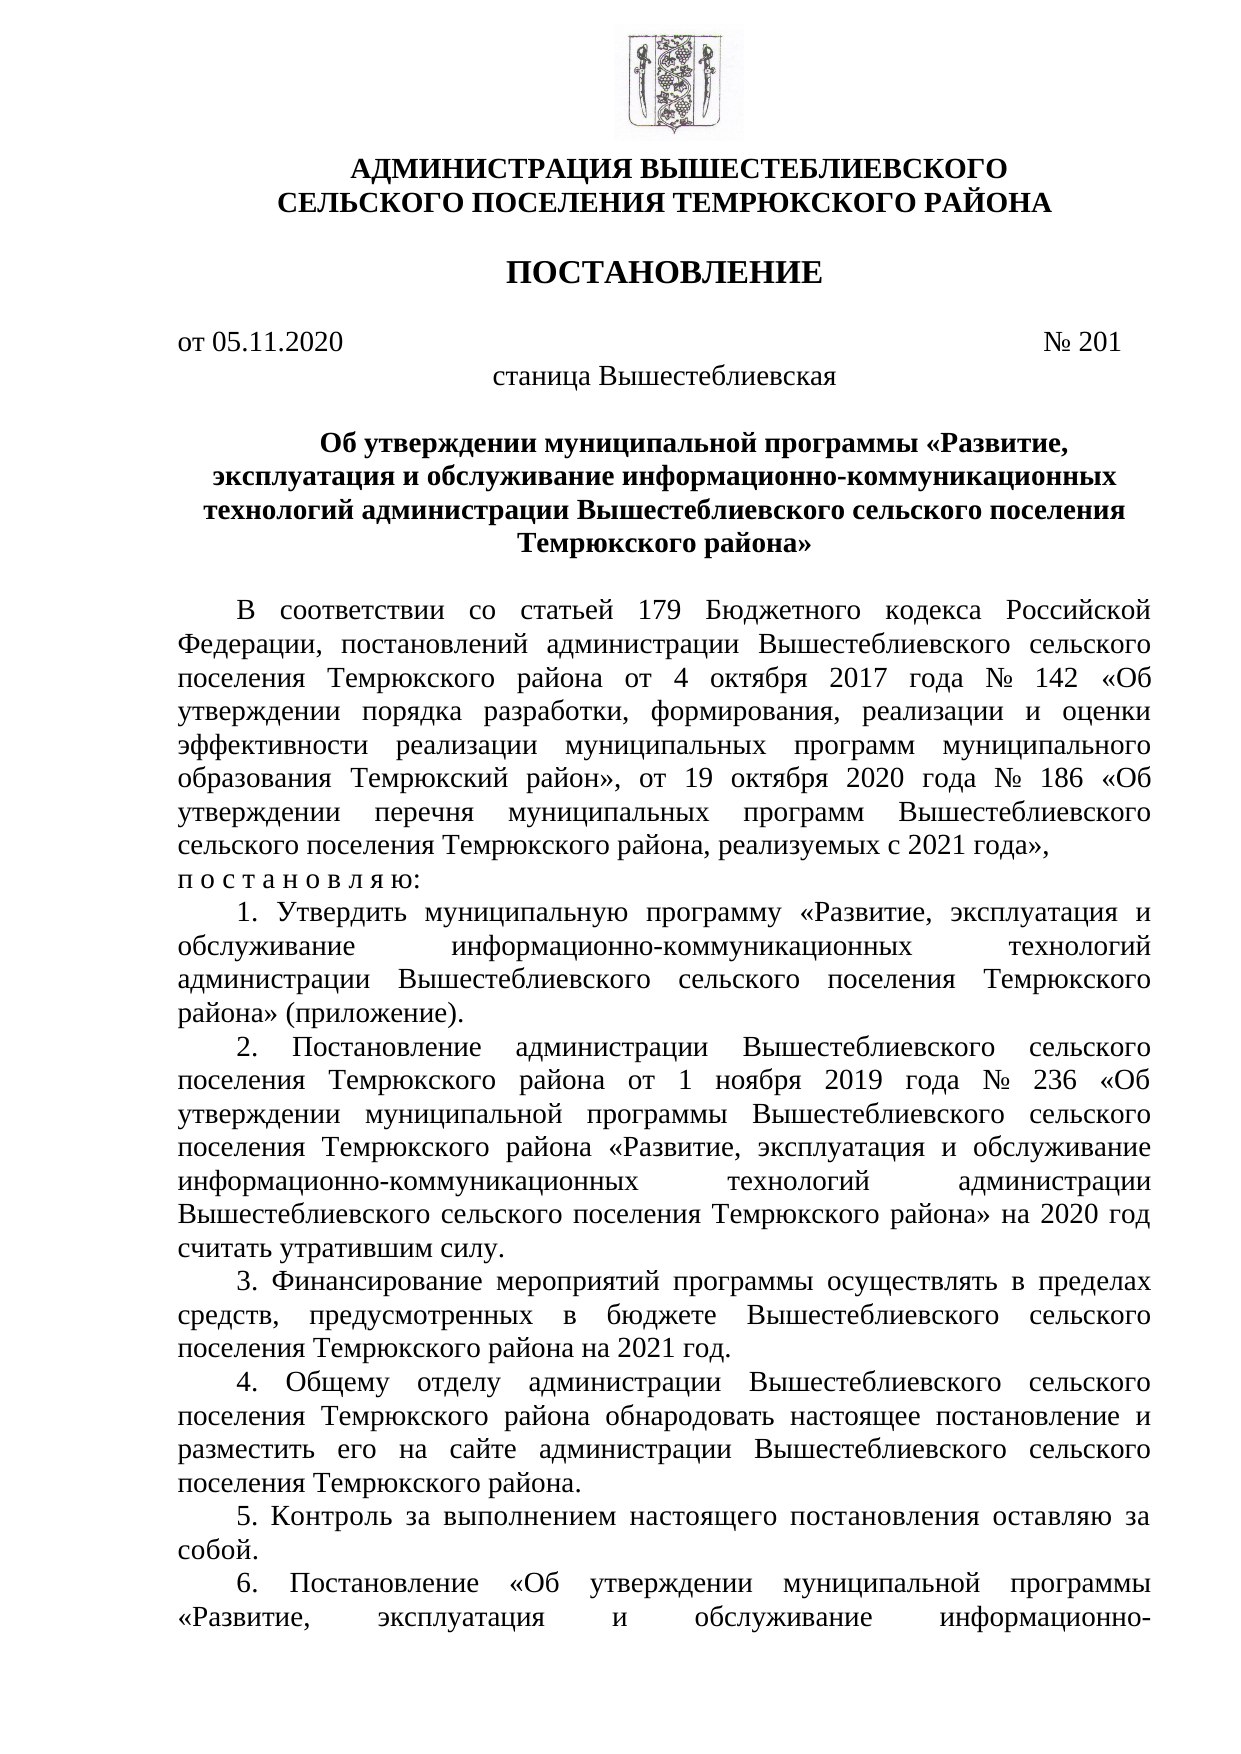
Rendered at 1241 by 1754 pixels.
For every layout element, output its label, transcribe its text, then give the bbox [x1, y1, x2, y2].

text 4. Общему отделу администрации Вышестеблиевского сельского поселения Темрюкского района обнародовать настоящее постановление и разместить его на сайте администрации Вышестеблиевского сельского поселения Темрюкского района. [177, 1364, 1152, 1498]
text ПОСТАНОВЛЕНИЕ [177, 252, 1152, 291]
text 1. Утвердить муниципальную программу «Развитие, эксплуатация и обслуживание информационно-коммуникационных технологий администрации Вышестеблиевского сельского поселения Темрюкского района» (приложение). [177, 894, 1152, 1029]
text В соответствии со статьей 179 Бюджетного кодекса Российской Федерации, постановлений администрации Вышестеблиевского сельского поселения Темрюкского района от 4 октября 2017 года № 142 «Об утверждении порядка разработки, формирования, реализации и оценки эффективности реализации муниципальных программ муниципального образования Темрюкский район», от 19 октября 2020 года № 186 «Об утверждении перечня муниципальных программ Вышестеблиевского сельского поселения Темрюкского района, реализуемых с 2021 года», [177, 592, 1152, 861]
text от 05.11.2020 № 201 [177, 324, 1152, 358]
text 2. Постановление администрации Вышестеблиевского сельского поселения Темрюкского района от 1 ноября 2019 года № 236 «Об утверждении муниципальной программы Вышестеблиевского сельского поселения Темрюкского района «Развитие, эксплуатация и обслуживание информационно-коммуникационных технологий администрации Вышестеблиевского сельского поселения Темрюкского района» на 2020 год считать утратившим силу. [177, 1029, 1152, 1263]
text 3. Финансирование мероприятий программы осуществлять в пределах средств, предусмотренных в бюджете Вышестеблиевского сельского поселения Темрюкского района на 2021 год. [177, 1263, 1152, 1364]
text Об утверждении муниципальной программы «Развитие, эксплуатация и обслуживание информационно-коммуникационных технологий администрации Вышестеблиевского сельского поселения Темрюкского района» [177, 425, 1152, 559]
text СЕЛЬСКОГО ПОСЕЛЕНИЯ ТЕМРЮКСКОГО РАЙОНА [177, 185, 1152, 219]
text АДМИНИСТРАЦИЯ ВЫШЕСТЕБЛИЕВСКОГО [177, 152, 1181, 185]
text 5. Контроль за выполнением настоящего постановления оставляю за собой. [177, 1498, 1152, 1565]
text станица Вышестеблиевская [177, 358, 1152, 391]
picture [614, 24, 744, 141]
text п о с т а н о в л я ю: [177, 861, 1152, 894]
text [177, 1565, 1152, 1632]
